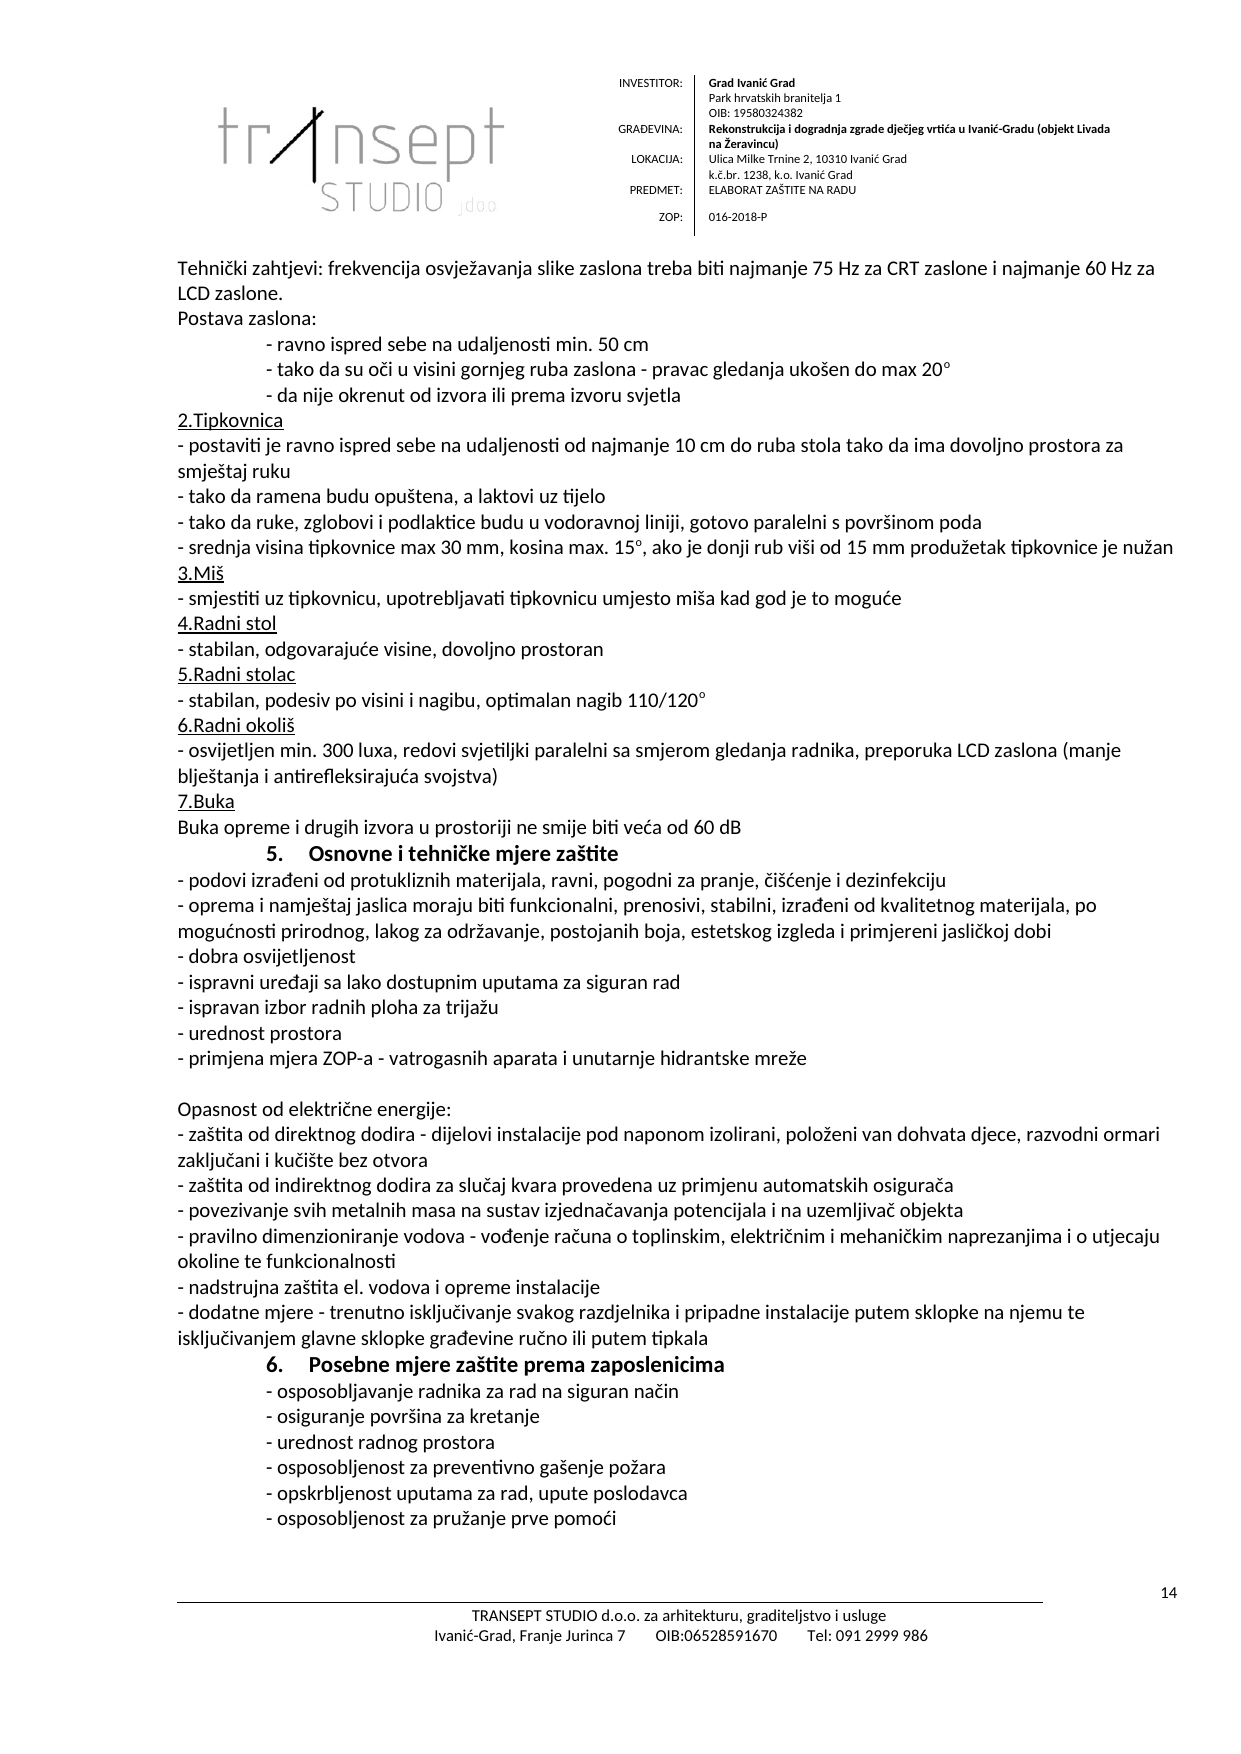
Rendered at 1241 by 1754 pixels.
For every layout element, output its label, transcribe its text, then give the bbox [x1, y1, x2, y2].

text - zaštita od indirektnog dodira za slučaj kvara provedena uz primjenu automatskih osigurača [177, 1172, 1181, 1198]
text - nadstrujna zaštita el. vodova i opreme instalacije [177, 1274, 1181, 1299]
text Opasnost od električne energije: [177, 1096, 1181, 1121]
text Buka opreme i drugih izvora u prostoriji ne smije biti veća od 60 dB [177, 814, 1181, 839]
text 7.Buka [177, 788, 1181, 814]
text - zaštita od direktnog dodira - dijelovi instalacije pod naponom izolirani, položeni van dohvata djece, razvodni ormari zaključani i kučište bez otvora [177, 1121, 1181, 1172]
text - urednost radnog prostora [177, 1429, 1181, 1454]
text - smjestiti uz tipkovnicu, upotrebljavati tipkovnicu umjesto miša kad god je to moguće [177, 585, 1181, 611]
text - osposobljenost za preventivno gašenje požara [177, 1454, 1181, 1480]
text - opskrbljenost uputama za rad, upute poslodavca [177, 1480, 1181, 1505]
text - urednost prostora [177, 1020, 1181, 1045]
text - ispravan izbor radnih ploha za trijažu [177, 994, 1181, 1020]
text - stabilan, odgovarajuće visine, dovoljno prostoran [177, 636, 1181, 661]
text - dodatne mjere - trenutno isključivanje svakog razdjelnika i pripadne instalacije putem sklopke na njemu te isključivanjem glavne sklopke građevine ručno ili putem tipkala [177, 1299, 1181, 1350]
text 4.Radni stol [177, 611, 1181, 636]
text - stabilan, podesiv po visini i nagibu, optimalan nagib 110/120o [177, 687, 1181, 712]
text Tehnički zahtjevi: frekvencija osvježavanja slike zaslona treba biti najmanje 75 Hz za CRT zaslone i najmanje 60 Hz za LCD zaslone. [177, 255, 1181, 306]
text - da nije okrenut od izvora ili prema izvoru svjetla [177, 382, 1181, 407]
text - srednja visina tipkovnice max 30 mm, kosina max. 15o, ako je donji rub viši od 15 mm produžetak tipkovnice je nužan [177, 534, 1181, 560]
text - osposobljavanje radnika za rad na siguran način [177, 1378, 1181, 1404]
text 6.Radni okoliš [177, 712, 1181, 738]
text - postaviti je ravno ispred sebe na udaljenosti od najmanje 10 cm do ruba stola tako da ima dovoljno prostora za smještaj ruku [177, 433, 1181, 483]
text - ravno ispred sebe na udaljenosti min. 50 cm [177, 331, 1181, 356]
text - tako da su oči u visini gornjeg ruba zaslona - pravac gledanja ukošen do max 20o [177, 356, 1181, 382]
text - tako da ramena budu opuštena, a laktovi uz tijelo [177, 483, 1181, 509]
text - povezivanje svih metalnih masa na sustav izjednačavanja potencijala i na uzemljivač objekta [177, 1198, 1181, 1223]
subtitle Osnovne i tehničke mjere zaštite [266, 839, 1181, 867]
text 3.Miš [177, 560, 1181, 585]
text - osvijetljen min. 300 luxa, redovi svjetiljki paralelni sa smjerom gledanja radnika, preporuka LCD zaslona (manje blještanja i antirefleksirajuća svojstva) [177, 738, 1181, 788]
text 5.Radni stolac [177, 661, 1181, 687]
subtitle Posebne mjere zaštite prema zaposlenicima [266, 1350, 1181, 1378]
text - podovi izrađeni od protukliznih materijala, ravni, pogodni za pranje, čišćenje i dezinfekciju [177, 867, 1181, 893]
text - primjena mjera ZOP-a - vatrogasnih aparata i unutarnje hidrantske mreže [177, 1045, 1181, 1071]
text - tako da ruke, zglobovi i podlaktice budu u vodoravnoj liniji, gotovo paralelni s površinom poda [177, 509, 1181, 534]
text - oprema i namještaj jaslica moraju biti funkcionalni, prenosivi, stabilni, izrađeni od kvalitetnog materijala, po mogućnosti prirodnog, lakog za održavanje, postojanih boja, estetskog izgleda i primjereni jasličkoj dobi [177, 893, 1181, 943]
text 2.Tipkovnica [177, 407, 1181, 433]
text - osiguranje površina za kretanje [177, 1404, 1181, 1429]
text - osposobljenost za pružanje prve pomoći [177, 1505, 1181, 1531]
text - dobra osvijetljenost [177, 943, 1181, 969]
text Postava zaslona: [177, 306, 1181, 331]
text - ispravni uređaji sa lako dostupnim uputama za siguran rad [177, 969, 1181, 994]
text - pravilno dimenzioniranje vodova - vođenje računa o toplinskim, električnim i mehaničkim naprezanjima i o utjecaju okoline te funkcionalnosti [177, 1223, 1181, 1274]
